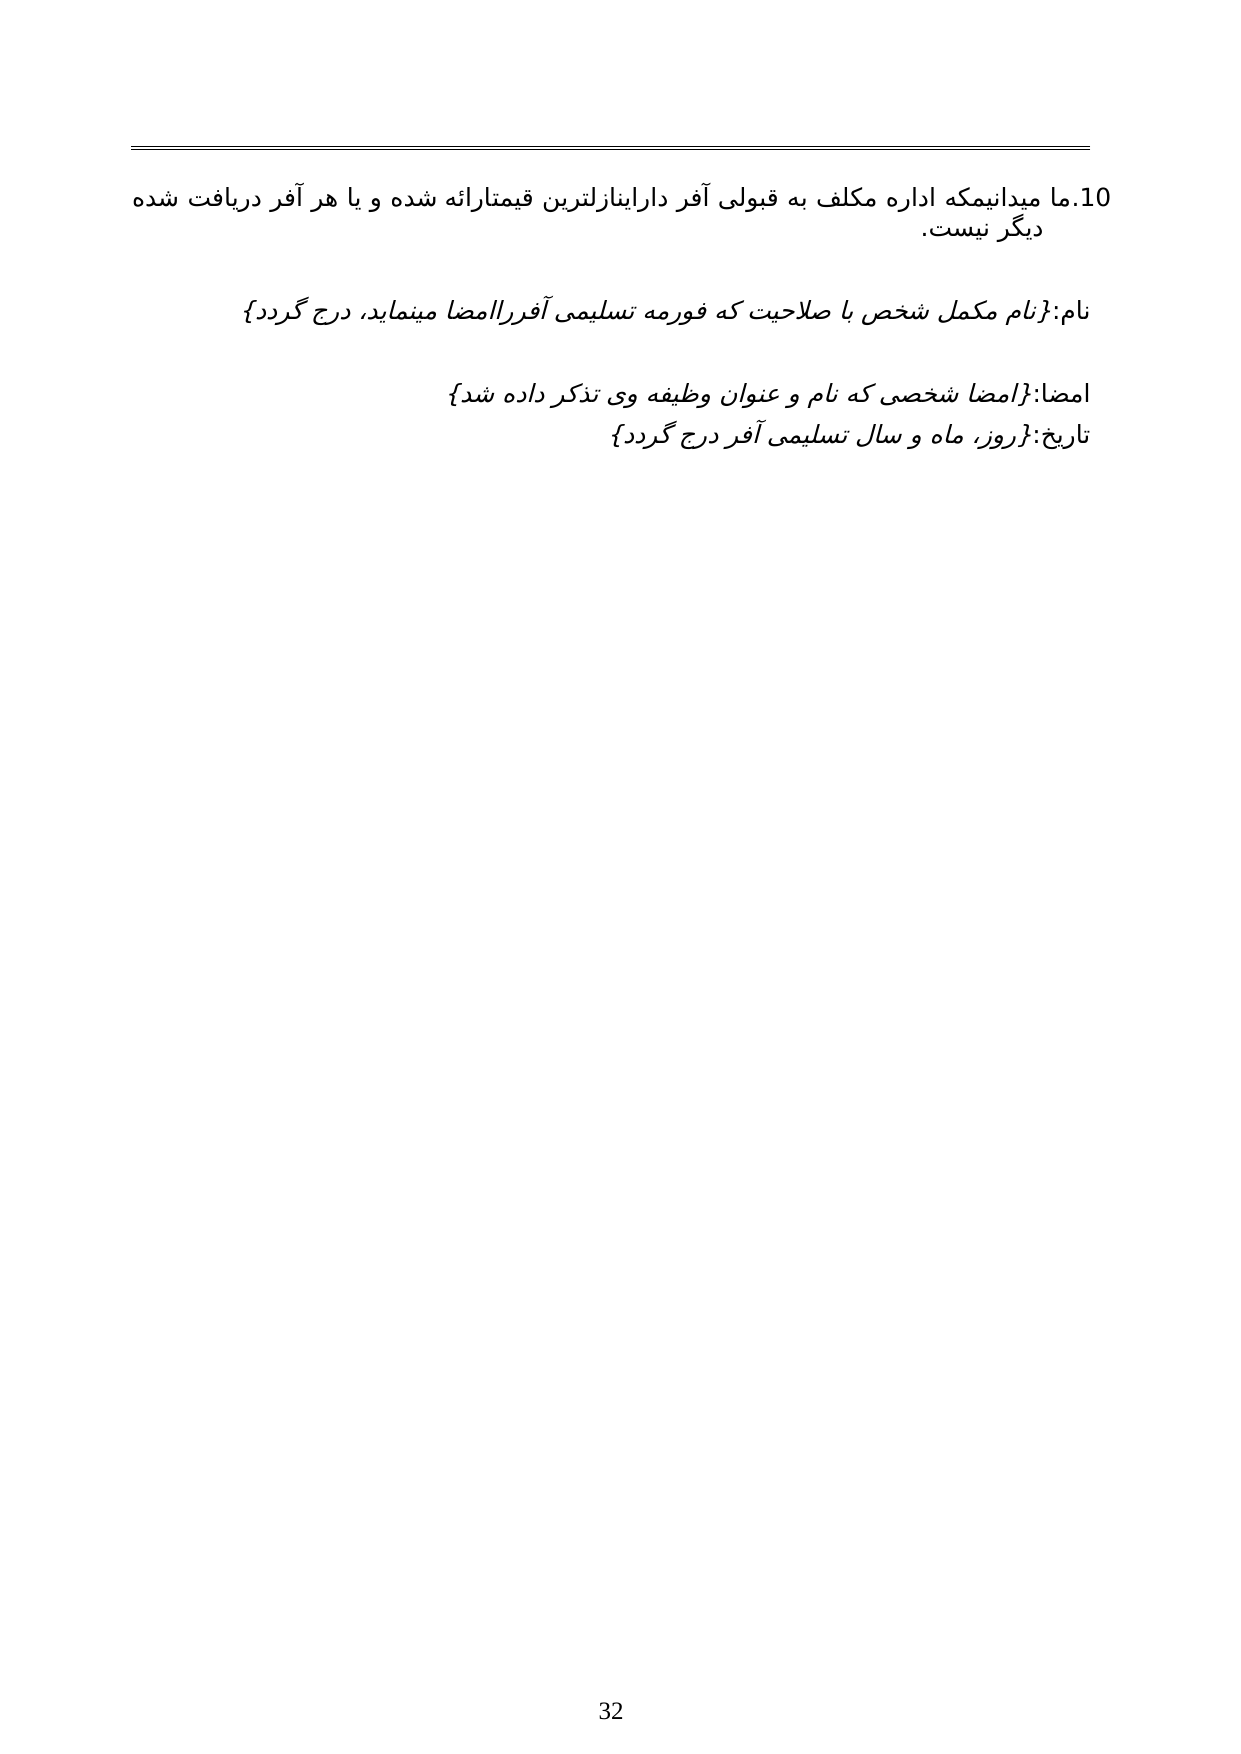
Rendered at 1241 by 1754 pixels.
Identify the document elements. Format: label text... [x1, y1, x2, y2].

text نام:{نام مکمل شخص با صلاحیت که فورمه تسلیمی آفرراامضا مینماید، درج گردد} [131, 296, 1090, 325]
text امضا:{امضا شخصی که نام و عنوان وظیفه وی تذکر داده شد} [131, 379, 1090, 408]
list ما میدانیمکه اداره مکلف به قبولی آفر داراینازلترین قیمتارائه شده و یا هر آفر دریافت شده دیگر نیست. [131, 179, 1071, 242]
text تاریخ:{روز، ماه و سال تسلیمی آفر درج گردد} [131, 421, 1090, 450]
